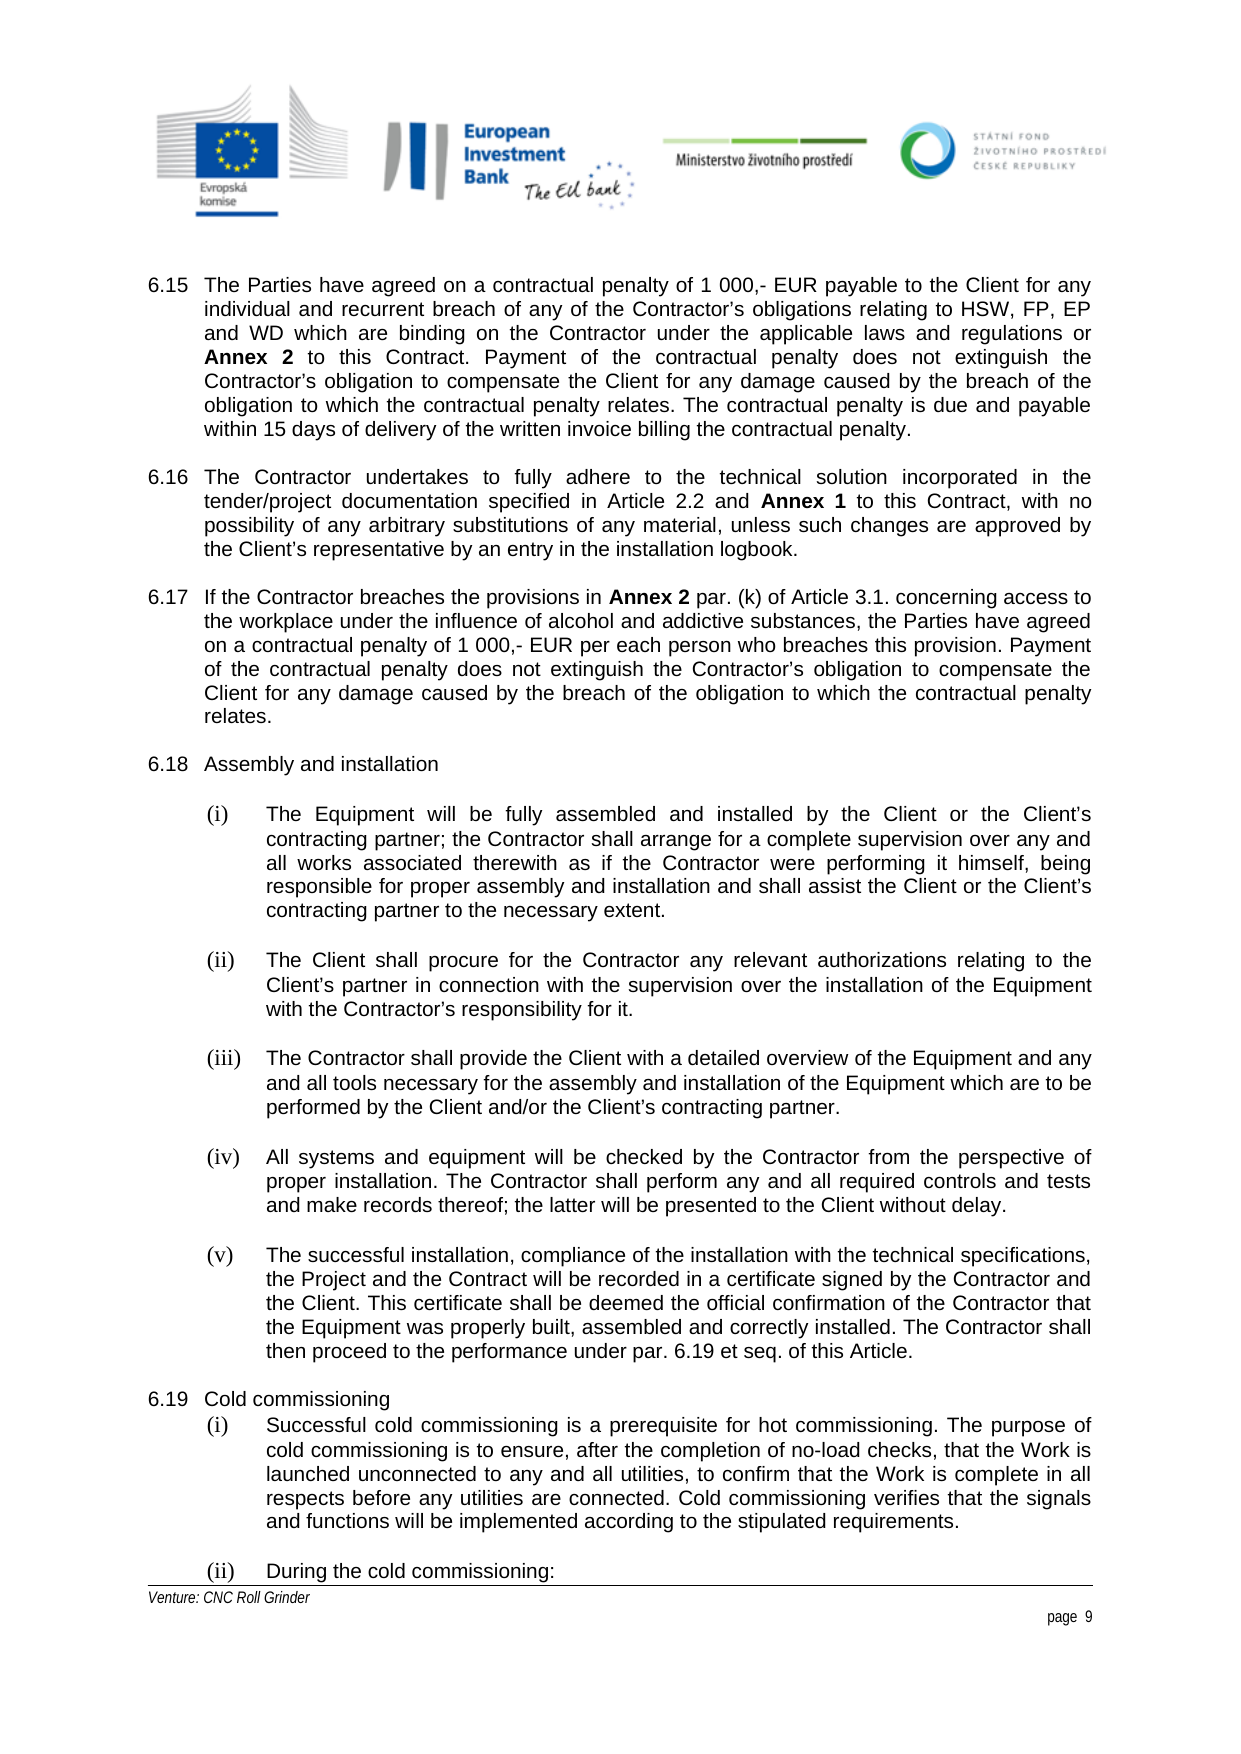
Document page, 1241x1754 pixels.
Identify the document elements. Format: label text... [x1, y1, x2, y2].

list The Equipment will be fully assembled and installed by the Client or the Client’s contracting partner; the Contractor shall arrange for a complete supervision over any and all works associated therewith as if the Contractor were performing it himself, being responsible for proper assembly and installation and shall assist the Client or the Client’s contracting partner to the necessary extent. [207, 800, 1093, 922]
list The Parties have agreed on a contractual penalty of 1 000,- EUR payable to the Client for any individual and recurrent breach of any of the Contractor’s obligations relating to HSW, FP, EP and WD which are binding on the Contractor under the applicable laws and regulations or Annex 2 to this Contract. Payment of the contractual penalty does not extinguish the Contractor’s obligation to compensate the Client for any damage caused by the breach of the obligation to which the contractual penalty relates. The contractual penalty is due and payable within 15 days of delivery of the written invoice billing the contractual penalty. [148, 273, 1093, 441]
text The Contractor shall provide the Client with a detailed overview of the Equipment and any and all tools necessary for the assembly and installation of the Equipment which are to be performed by the Client and/or the Client’s contracting partner. [207, 1044, 1093, 1119]
text The successful installation, compliance of the installation with the technical specifications, the Project and the Contract will be recorded in a certificate signed by the Contractor and the Client. This certificate shall be deemed the official confirmation of the Contractor that the Equipment was properly built, assembled and correctly installed. The Contractor shall then proceed to the performance under par. 6.19 et seq. of this Article. [207, 1241, 1093, 1363]
text The Client shall procure for the Contractor any relevant authorizations relating to the Client’s partner in connection with the supervision over the installation of the Equipment with the Contractor’s responsibility for it. [207, 946, 1093, 1021]
picture [147, 73, 1122, 225]
list Cold commissioning [148, 1387, 1093, 1411]
list The Contractor undertakes to fully adhere to the technical solution incorporated in the tender/project documentation specified in Article 2.2 and Annex 1 to this Contract, with no possibility of any arbitrary substitutions of any material, unless such changes are approved by the Client’s representative by an entry in the installation logbook. [148, 465, 1093, 561]
list During the cold commissioning: [207, 1557, 1093, 1583]
list Successful cold commissioning is a prerequisite for hot commissioning. The purpose of cold commissioning is to ensure, after the completion of no-load checks, that the Work is launched unconnected to any and all utilities, to confirm that the Work is complete in all respects before any utilities are connected. Cold commissioning verifies that the signals and functions will be implemented according to the stipulated requirements. [207, 1411, 1093, 1533]
text All systems and equipment will be checked by the Contractor from the perspective of proper installation. The Contractor shall perform any and all required controls and tests and make records thereof; the latter will be presented to the Client without delay. [207, 1143, 1093, 1217]
list If the Contractor breaches the provisions in Annex 2 par. (k) of Article 3.1. concerning access to the workplace under the influence of alcohol and addictive substances, the Parties have agreed on a contractual penalty of 1 000,- EUR per each person who breaches this provision. Payment of the contractual penalty does not extinguish the Contractor’s obligation to compensate the Client for any damage caused by the breach of the obligation to which the contractual penalty relates. [148, 584, 1093, 728]
list Assembly and installation [148, 752, 1093, 776]
